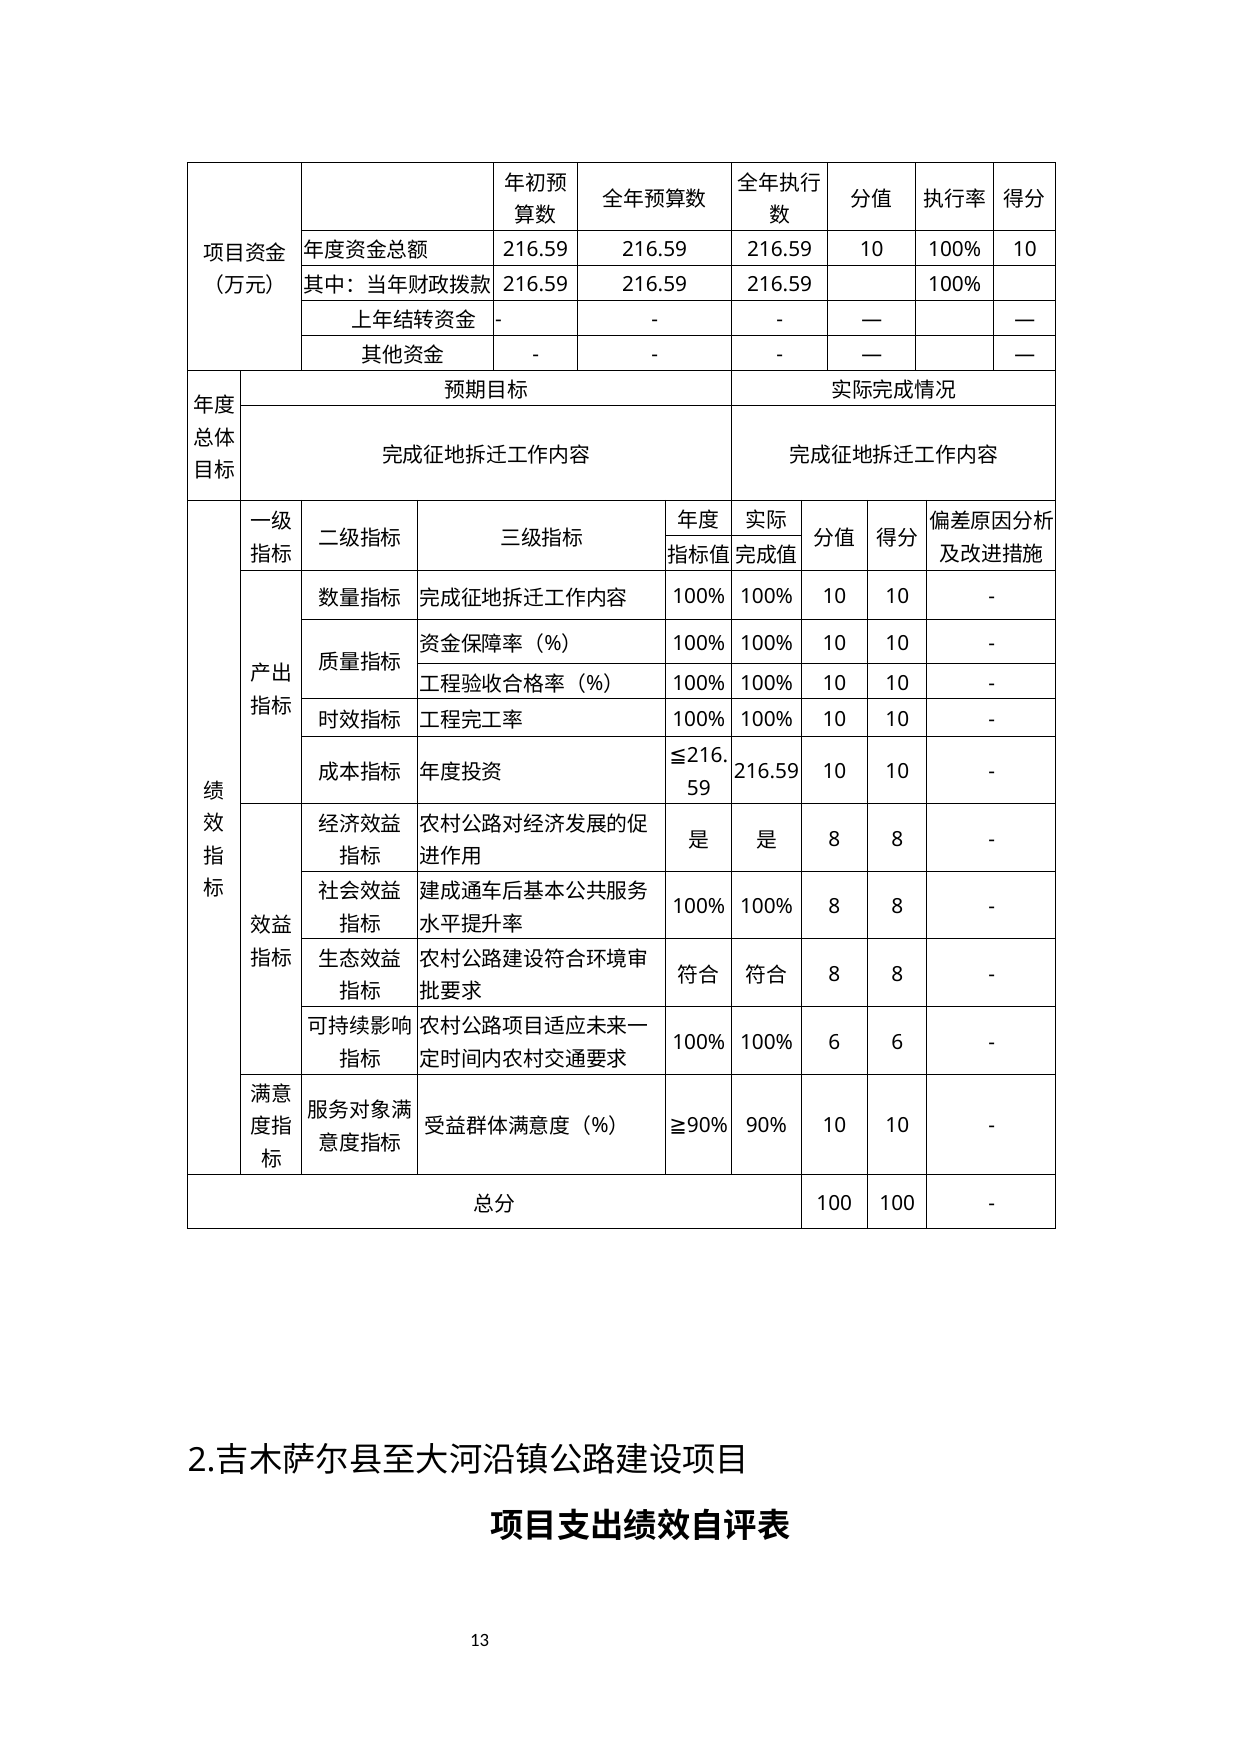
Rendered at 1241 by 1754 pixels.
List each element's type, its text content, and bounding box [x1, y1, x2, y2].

table_cell 年度资金总额 [302, 231, 493, 265]
table_cell 100% [916, 266, 993, 300]
table_cell 100% [666, 1007, 731, 1073]
table_cell 216.59 [732, 266, 827, 300]
table_cell 100% [732, 571, 801, 619]
table_cell 216.59 [494, 266, 577, 300]
table_cell 年度总体目标 [188, 371, 240, 500]
table_cell 8 [868, 872, 926, 938]
table_cell 生态效益 指标 [302, 939, 417, 1006]
table_cell - [927, 571, 1055, 619]
table_cell 10 [802, 620, 867, 663]
table_cell 效益指标 [241, 804, 301, 1073]
table_cell 其中：当年财政拨款 [302, 266, 493, 300]
table_cell 建成通车后基本公共服务水平提升率 [418, 872, 665, 938]
table_cell 10 [994, 231, 1055, 265]
table_cell 是 [666, 804, 731, 871]
table_cell [828, 266, 915, 300]
table_cell 是 [732, 804, 801, 871]
table_cell 6 [802, 1007, 867, 1073]
table_cell - [927, 939, 1055, 1006]
table_cell - [927, 699, 1055, 736]
table_cell 10 [868, 737, 926, 803]
table_cell 服务对象满意度指标 [302, 1075, 417, 1174]
table_cell 受益群体满意度（%） [418, 1075, 665, 1174]
table_cell 10 [868, 699, 926, 736]
table_cell 216.59 [732, 231, 827, 265]
table_cell 100% [666, 571, 731, 619]
table_cell 执行率 [916, 163, 993, 229]
table_cell — [994, 301, 1055, 335]
table_cell 216.59 [494, 231, 577, 265]
table_cell 年初预算数 [494, 163, 577, 229]
table_cell 分值 [828, 163, 915, 229]
table_cell 年度 [666, 501, 731, 535]
table_cell 得分 [868, 501, 926, 570]
table_cell 产出指标 [241, 571, 301, 803]
table_cell 100% [666, 620, 731, 663]
table_cell 数量指标 [302, 571, 417, 619]
table_cell 分值 [802, 501, 867, 570]
table_cell 10 [868, 620, 926, 663]
table_cell 10 [868, 664, 926, 698]
table_cell ≦216.59 [666, 737, 731, 803]
table_cell 偏差原因分析及改进措施 [927, 501, 1055, 570]
table_cell 216.59 [732, 737, 801, 803]
table_cell 8 [868, 939, 926, 1006]
table_cell - [732, 336, 827, 370]
table_cell - [927, 1007, 1055, 1073]
table_cell 100% [666, 699, 731, 736]
table_cell 100 [868, 1175, 926, 1228]
table_cell 一级指标 [241, 501, 301, 570]
table_cell 预期目标 [241, 371, 731, 405]
table_cell 完成征地拆迁工作内容 [418, 571, 665, 619]
table_cell 资金保障率（%） [418, 620, 665, 663]
table_cell 质量指标 [302, 620, 417, 698]
table_cell 农村公路对经济发展的促进作用 [418, 804, 665, 871]
table_cell - [494, 301, 577, 335]
table_cell 完成值 [732, 536, 801, 570]
table_cell 社会效益 指标 [302, 872, 417, 938]
table_cell - [927, 620, 1055, 663]
table_cell 指标值 [666, 536, 731, 570]
table_cell 216.59 [578, 266, 731, 300]
table_cell 年度投资 [418, 737, 665, 803]
table_cell 10 [802, 664, 867, 698]
table_cell 完成征地拆迁工作内容 [241, 406, 731, 500]
table_cell - [927, 804, 1055, 871]
table_cell 符合 [732, 939, 801, 1006]
table_cell 农村公路建设符合环境审批要求 [418, 939, 665, 1006]
table_cell 全年执行数 [732, 163, 827, 229]
table_cell 可持续影响指标 [302, 1007, 417, 1073]
table_cell 216.59 [578, 231, 731, 265]
table_cell 8 [868, 804, 926, 871]
table_cell 100 [802, 1175, 867, 1228]
table_cell 三级指标 [418, 501, 665, 570]
table_cell [916, 336, 993, 370]
table_cell 10 [802, 699, 867, 736]
table_cell 10 [868, 571, 926, 619]
table_cell 农村公路项目适应未来一定时间内农村交通要求 [418, 1007, 665, 1073]
table_cell 成本指标 [302, 737, 417, 803]
table_cell 100% [732, 872, 801, 938]
table_cell 10 [802, 737, 867, 803]
table_cell 10 [828, 231, 915, 265]
table_cell 实际完成情况 [732, 371, 1055, 405]
table_cell 项目资金 （万元） [188, 163, 301, 370]
table_cell 100% [732, 1007, 801, 1073]
table_cell 8 [802, 804, 867, 871]
table_cell 二级指标 [302, 501, 417, 570]
table_cell 经济效益 指标 [302, 804, 417, 871]
table_cell 8 [802, 939, 867, 1006]
table_cell 100% [732, 699, 801, 736]
table_cell 完成征地拆迁工作内容 [732, 406, 1055, 500]
table_cell 8 [802, 872, 867, 938]
table_cell 10 [868, 1075, 926, 1174]
table_cell 符合 [666, 939, 731, 1006]
table_cell 上年结转资金 [302, 301, 493, 335]
table_cell - [578, 301, 731, 335]
table_cell 10 [802, 571, 867, 619]
table_cell [994, 266, 1055, 300]
table_header 项目支出绩效自评表 [106, 1489, 1175, 1556]
table_cell — [828, 336, 915, 370]
text 2.吉木萨尔县至大河沿镇公路建设项目 [187, 1424, 1053, 1489]
table_cell — [994, 336, 1055, 370]
table_cell - [578, 336, 731, 370]
table_cell - [927, 737, 1055, 803]
table_cell - [494, 336, 577, 370]
table_cell 100% [666, 664, 731, 698]
table_cell 90% [732, 1075, 801, 1174]
table_cell 6 [868, 1007, 926, 1073]
table_cell 得分 [994, 163, 1055, 229]
table_cell 工程验收合格率（%） [418, 664, 665, 698]
table_cell 100% [666, 872, 731, 938]
table_cell 100% [732, 620, 801, 663]
table_cell 100% [732, 664, 801, 698]
table_cell — [828, 301, 915, 335]
table_cell 时效指标 [302, 699, 417, 736]
table_cell - [927, 1175, 1055, 1228]
table_cell 绩 效 指 标 [188, 501, 240, 1174]
table_cell 满意度指标 [241, 1075, 301, 1174]
table_cell - [927, 1075, 1055, 1174]
table_cell 10 [802, 1075, 867, 1174]
table_cell [916, 301, 993, 335]
table_cell 总分 [188, 1175, 801, 1228]
table_cell 全年预算数 [578, 163, 731, 229]
table_cell [302, 163, 493, 229]
table_cell - [927, 872, 1055, 938]
table_cell - [927, 664, 1055, 698]
table_cell 其他资金 [302, 336, 493, 370]
table_cell 实际 [732, 501, 801, 535]
table_cell - [732, 301, 827, 335]
table_cell 100% [916, 231, 993, 265]
table_cell ≧90% [666, 1075, 731, 1174]
table_cell 工程完工率 [418, 699, 665, 736]
